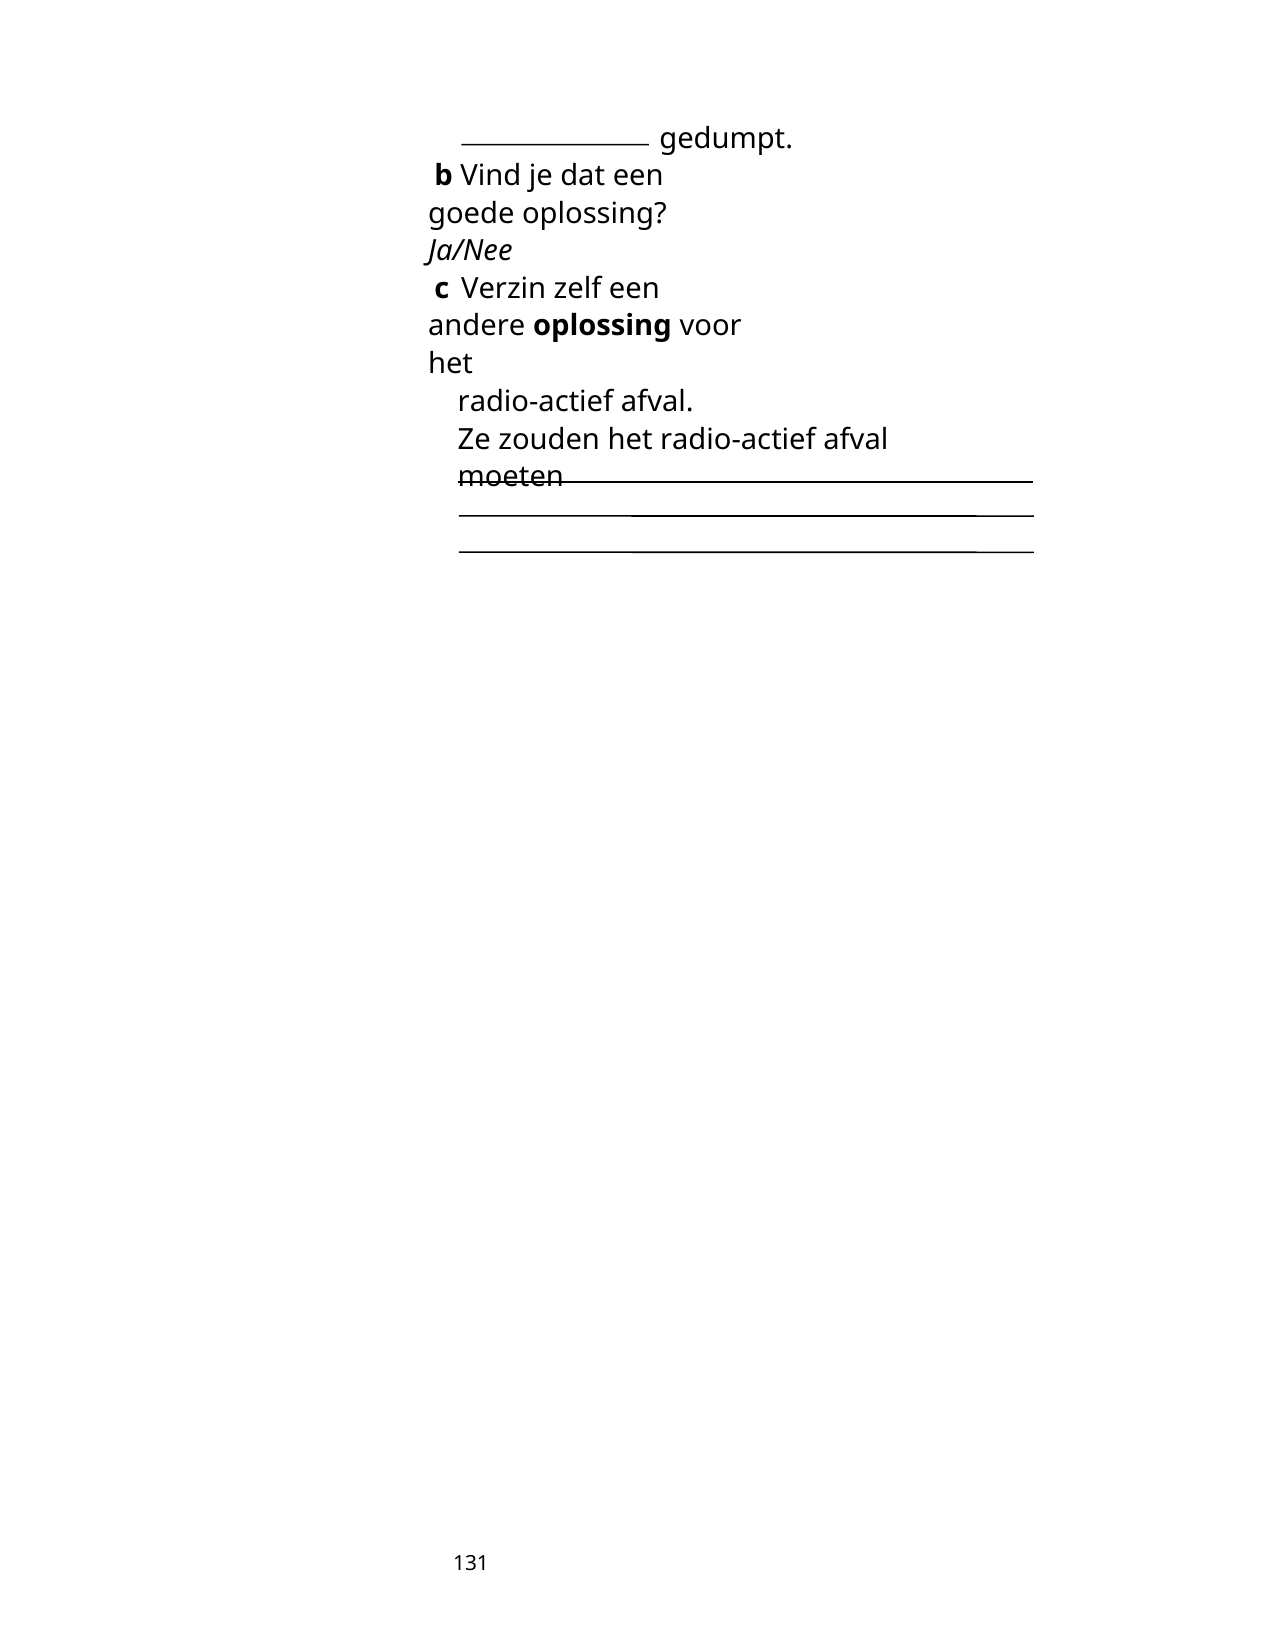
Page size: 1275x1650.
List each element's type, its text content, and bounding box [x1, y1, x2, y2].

text Ze zouden het radio-actief afval moeten [457, 419, 920, 481]
text gedumpt. [456, 118, 920, 156]
text b Vind je dat een goede oplossing? Ja/Nee [428, 156, 726, 268]
text c Verzin zelf een andere oplossing voor het [428, 268, 744, 381]
text radio-actief afval. [457, 381, 920, 419]
